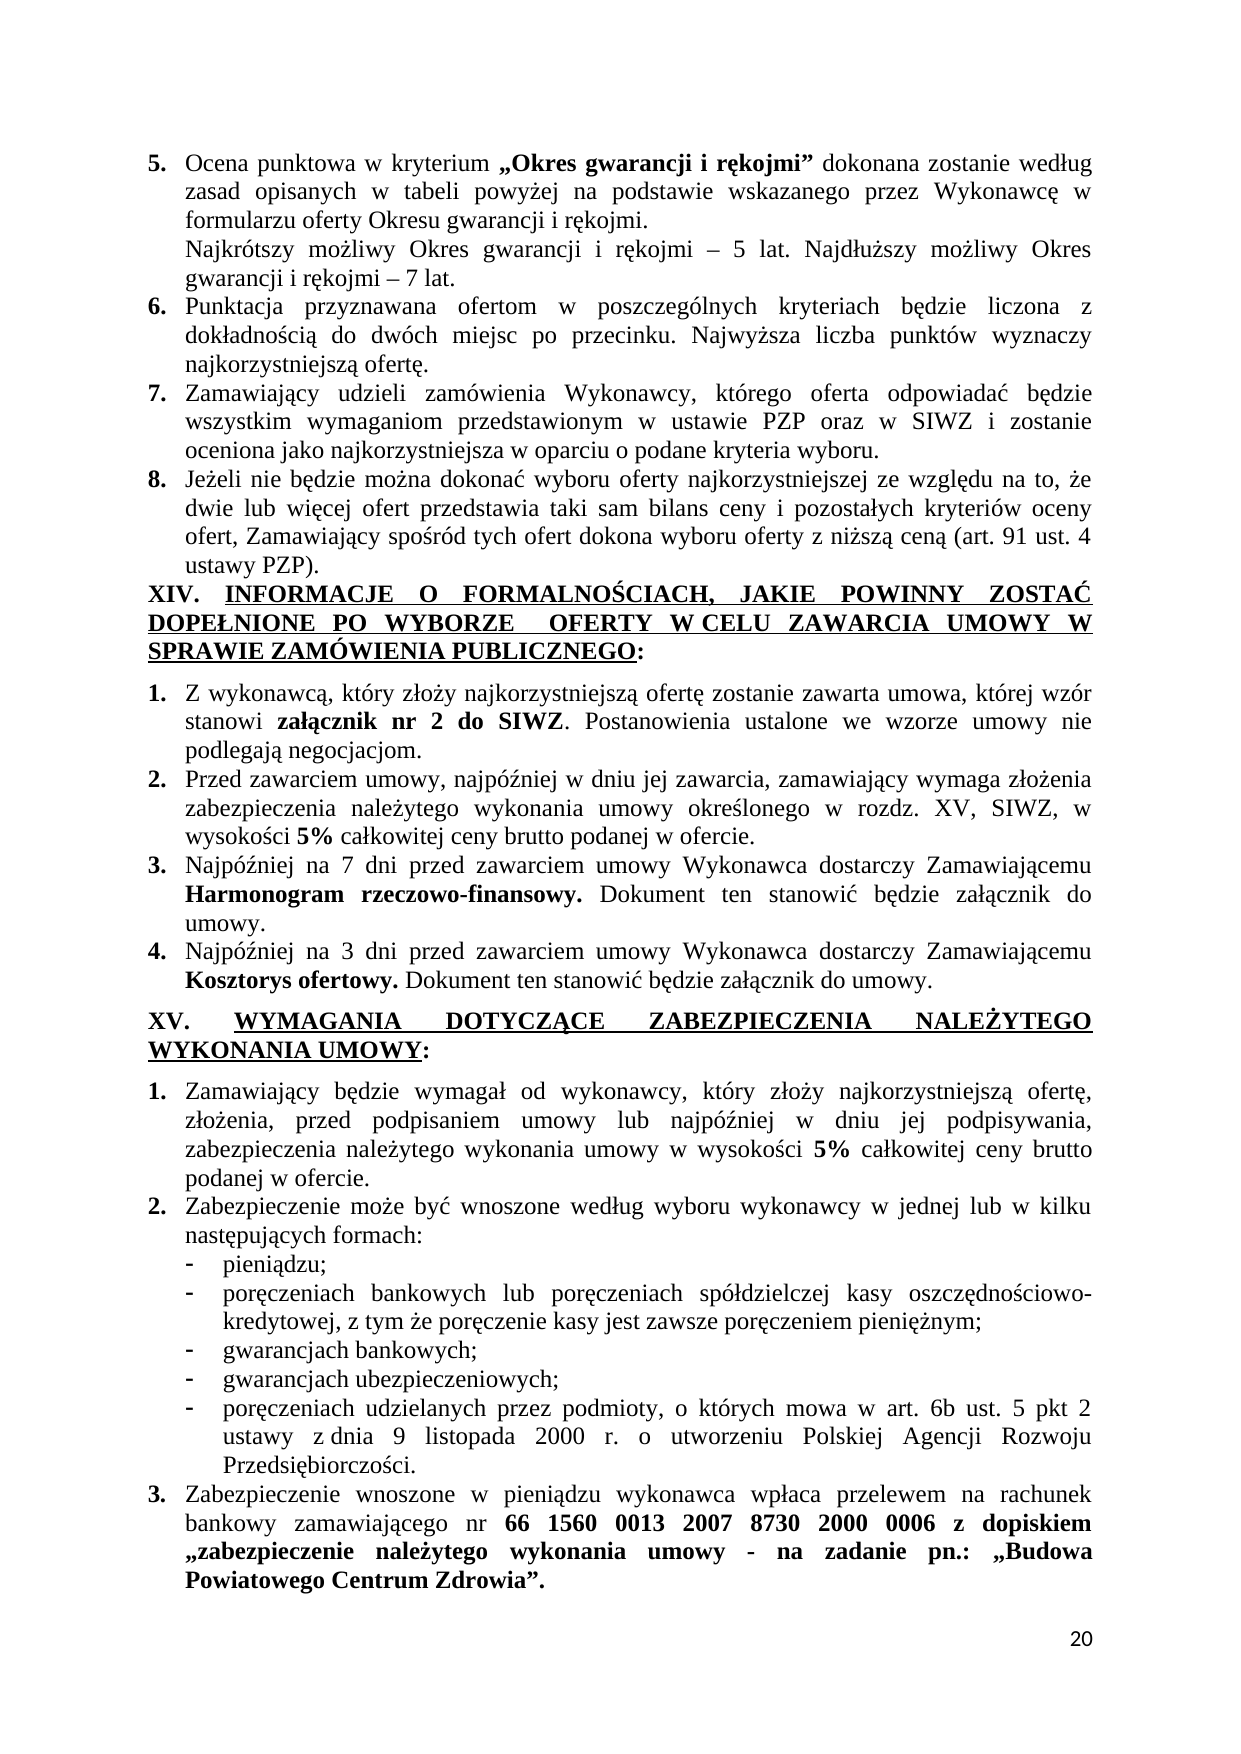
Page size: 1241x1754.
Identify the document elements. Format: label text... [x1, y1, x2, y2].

list Z wykonawcą, który złoży najkorzystniejszą ofertę zostanie zawarta umowa, której wzór stanowi załącznik nr 2 do SIWZ. Postanowienia ustalone we wzorze umowy nie podlegają negocjacjom. [148, 678, 1093, 764]
list gwarancjach bankowych; [185, 1335, 1093, 1364]
list Najpóźniej na 3 dni przed zawarciem umowy Wykonawca dostarczy Zamawiającemu Kosztorys ofertowy. Dokument ten stanowić będzie załącznik do umowy. [148, 936, 1093, 994]
list Zabezpieczenie może być wnoszone według wyboru wykonawcy w jednej lub w kilku następujących formach: [148, 1191, 1093, 1249]
list Punktacja przyznawana ofertom w poszczególnych kryteriach będzie liczona z dokładnością do dwóch miejsc po przecinku. Najwyższa liczba punktów wyznaczy najkorzystniejszą ofertę. [148, 291, 1093, 378]
text XV. WYMAGANIA DOTYCZĄCE ZABEZPIECZENIA NALEŻYTEGO WYKONANIA UMOWY: [148, 1006, 1093, 1064]
list Najpóźniej na 7 dni przed zawarciem umowy Wykonawca dostarczy Zamawiającemu Harmonogram rzeczowo-finansowy. Dokument ten stanowić będzie załącznik do umowy. [148, 850, 1093, 936]
list Przed zawarciem umowy, najpóźniej w dniu jej zawarcia, zamawiający wymaga złożenia zabezpieczenia należytego wykonania umowy określonego w rozdz. XV, SIWZ, w wysokości 5% całkowitej ceny brutto podanej w ofercie. [148, 764, 1093, 850]
text Najkrótszy możliwy Okres gwarancji i rękojmi – 5 lat. Najdłuższy możliwy Okres gwarancji i rękojmi – 7 lat. [185, 234, 1093, 291]
list Jeżeli nie będzie można dokonać wyboru oferty najkorzystniejszej ze względu na to, że dwie lub więcej ofert przedstawia taki sam bilans ceny i pozostałych kryteriów oceny ofert, Zamawiający spośród tych ofert dokona wyboru oferty z niższą ceną (art. 91 ust. 4 ustawy PZP). [148, 464, 1093, 579]
list Zamawiający będzie wymagał od wykonawcy, który złoży najkorzystniejszą ofertę, złożenia, przed podpisaniem umowy lub najpóźniej w dniu jej podpisywania, zabezpieczenia należytego wykonania umowy w wysokości 5% całkowitej ceny brutto podanej w ofercie. [148, 1076, 1093, 1191]
text XIV. INFORMACJE O FORMALNOŚCIACH, JAKIE POWINNY ZOSTAĆ DOPEŁNIONE PO WYBORZE OFERTY W CELU ZAWARCIA UMOWY W SPRAWIE ZAMÓWIENIA PUBLICZNEGO: [148, 634, 1093, 665]
list poręczeniach udzielanych przez podmioty, o których mowa w art. 6b ust. 5 pkt 2 ustawy z dnia 9 listopada 2000 r. o utworzeniu Polskiej Agencji Rozwoju Przedsiębiorczości. [185, 1393, 1093, 1479]
list pieniądzu; [185, 1249, 1093, 1278]
list poręczeniach bankowych lub poręczeniach spółdzielczej kasy oszczędnościowo-kredytowej, z tym że poręczenie kasy jest zawsze poręczeniem pieniężnym; [185, 1278, 1093, 1335]
text XIV. INFORMACJE O FORMALNOŚCIACH, JAKIE POWINNY ZOSTAĆ DOPEŁNIONE PO WYBORZE OFERTY W CELU ZAWARCIA UMOWY W SPRAWIE ZAMÓWIENIA PUBLICZNEGO: [148, 579, 1093, 633]
list Ocena punktowa w kryterium „Okres gwarancji i rękojmi” dokonana zostanie według zasad opisanych w tabeli powyżej na podstawie wskazanego przez Wykonawcę w formularzu oferty Okresu gwarancji i rękojmi. [148, 148, 1093, 234]
list gwarancjach ubezpieczeniowych; [185, 1364, 1093, 1393]
list Zamawiający udzieli zamówienia Wykonawcy, którego oferta odpowiadać będzie wszystkim wymaganiom przedstawionym w ustawie PZP oraz w SIWZ i zostanie oceniona jako najkorzystniejsza w oparciu o podane kryteria wyboru. [148, 378, 1093, 464]
list Zabezpieczenie wnoszone w pieniądzu wykonawca wpłaca przelewem na rachunek bankowy zamawiającego nr 66 1560 0013 2007 8730 2000 0006 z dopiskiem „zabezpieczenie należytego wykonania umowy - na zadanie pn.: „Budowa Powiatowego Centrum Zdrowia”. [148, 1479, 1093, 1594]
